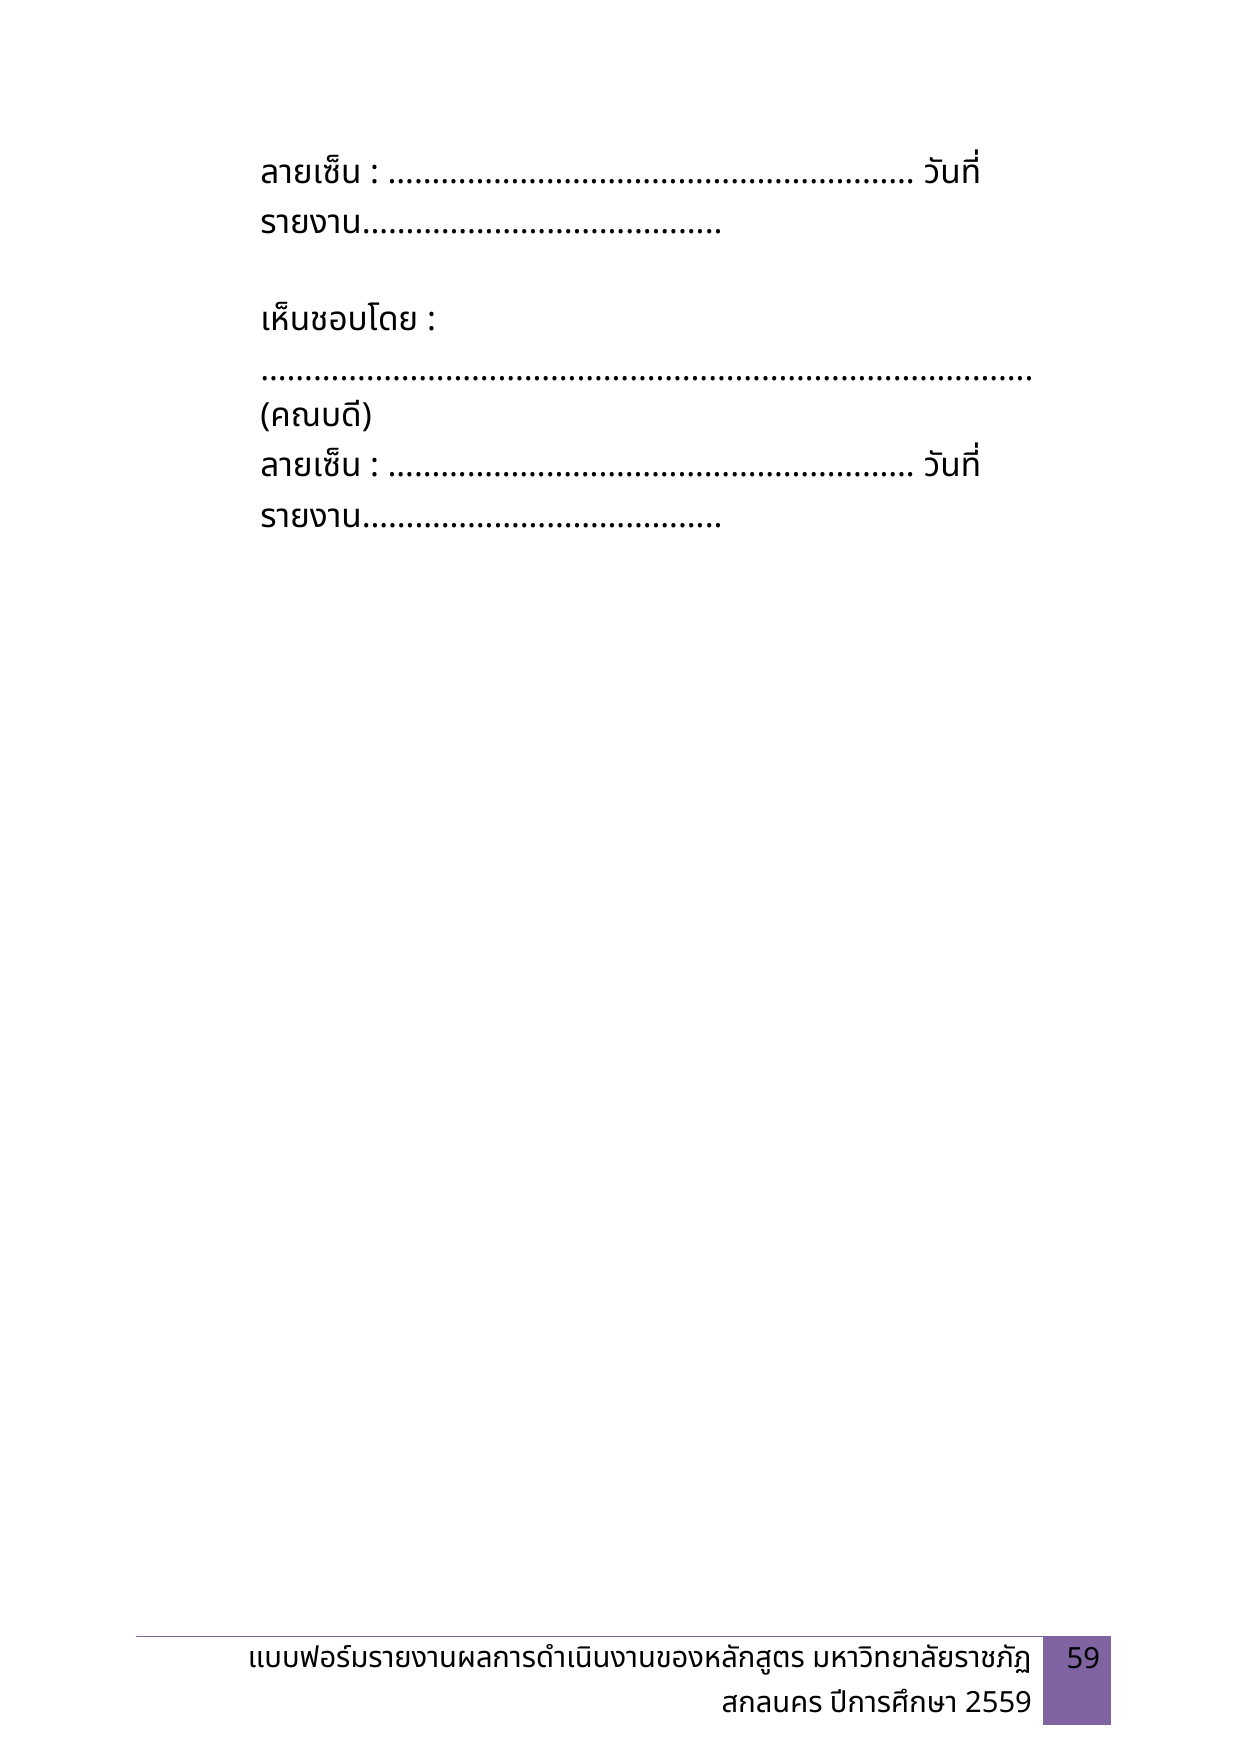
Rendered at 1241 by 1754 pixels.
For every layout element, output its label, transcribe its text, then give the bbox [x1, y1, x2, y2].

list ลายเซ็น : …………………………………………………… วันที่รายงาน………………………………….. [260, 148, 1122, 249]
list เห็นชอบโดย : …………………………………………………………………………….(คณบดี) [260, 294, 1122, 441]
list ลายเซ็น : …………………………………………………… วันที่รายงาน………………………………….. [260, 441, 1122, 542]
